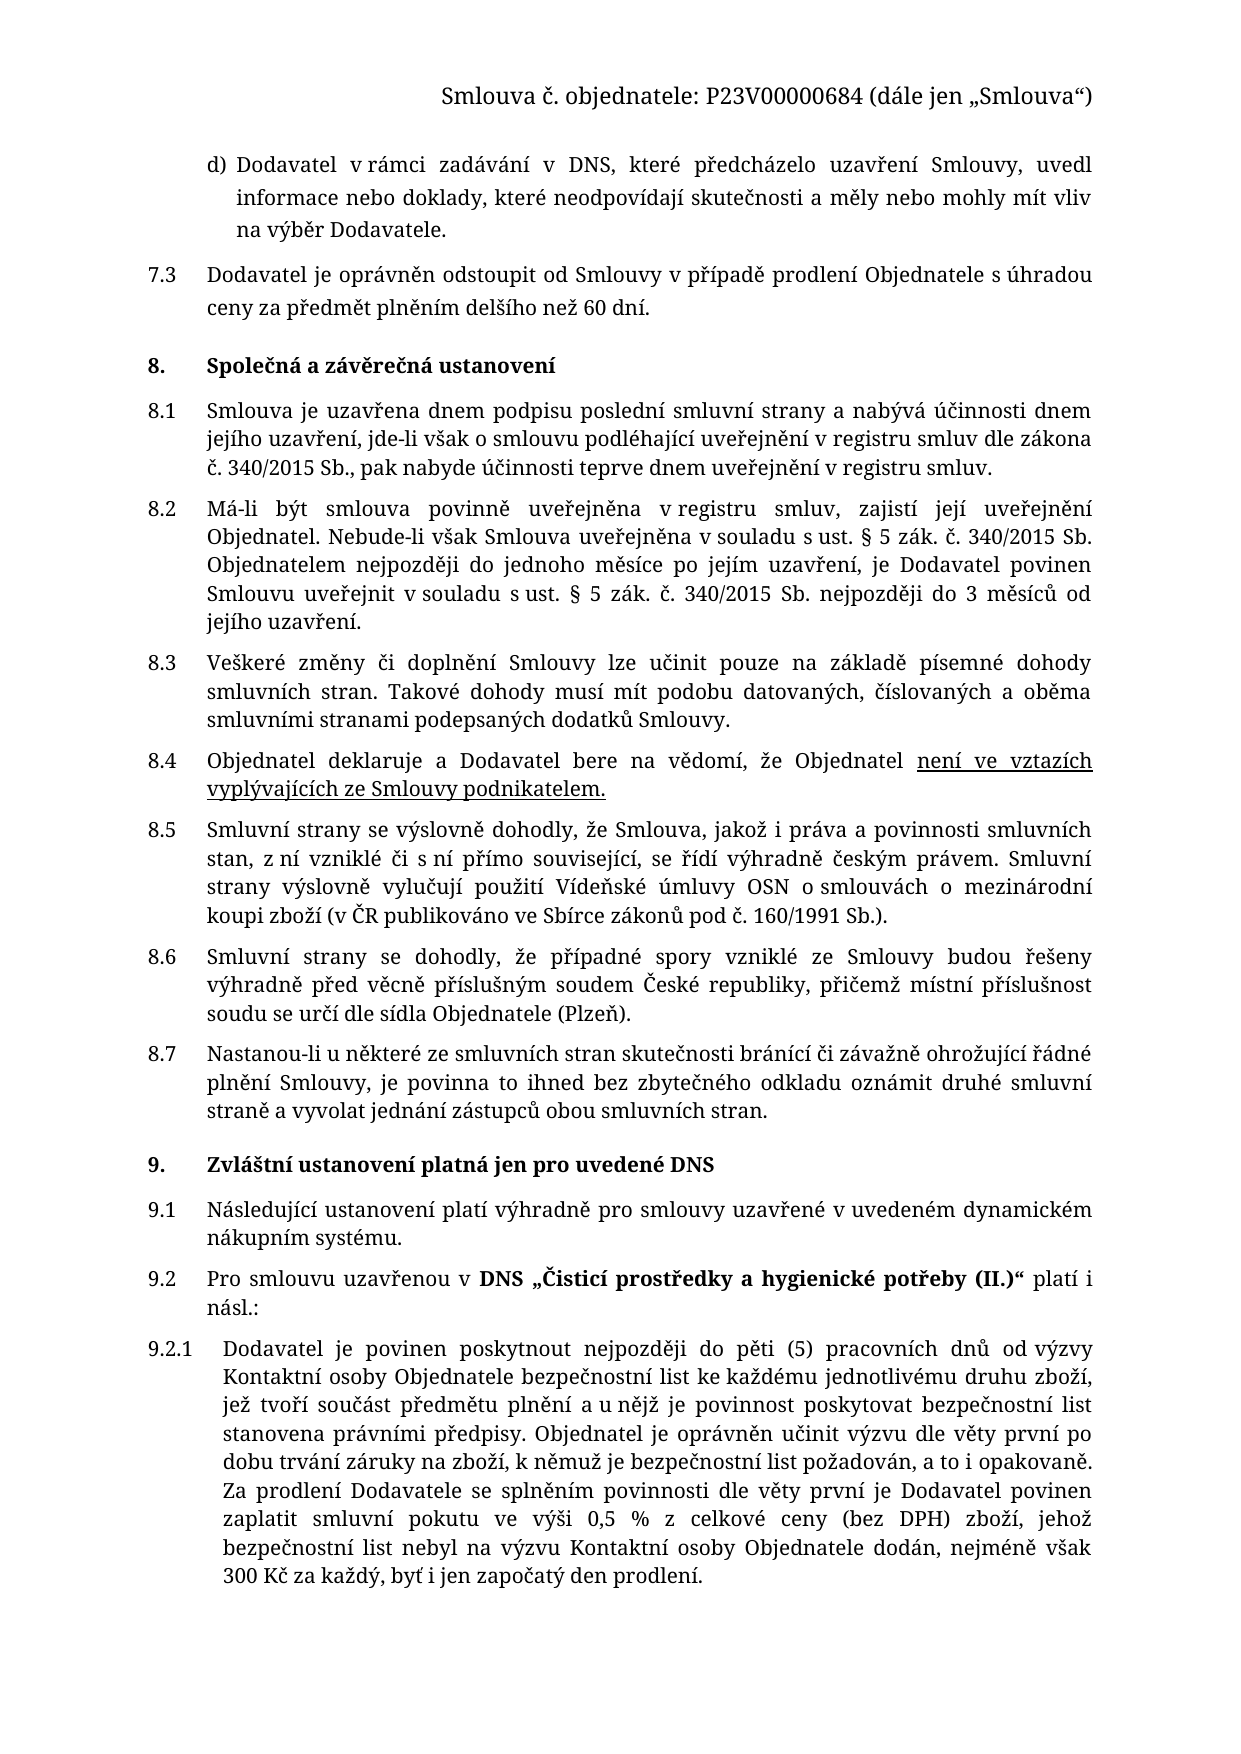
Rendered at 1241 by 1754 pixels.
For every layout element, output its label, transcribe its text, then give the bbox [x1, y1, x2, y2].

list Má-li být smlouva povinně uveřejněna v registru smluv, zajistí její uveřejnění Objednatel. Nebude-li však Smlouva uveřejněna v souladu s ust. § 5 zák. č. 340/2015 Sb. Objednatelem nejpozději do jednoho měsíce po jejím uzavření, je Dodavatel povinen Smlouvu uveřejnit v souladu s ust. § 5 zák. č. 340/2015 Sb. nejpozději do 3 měsíců od jejího uzavření. [148, 494, 1093, 636]
list Objednatel deklaruje a Dodavatel bere na vědomí, že Objednatel není ve vztazích vyplývajících ze Smlouvy podnikatelem. [148, 746, 1093, 803]
list Dodavatel v rámci zadávání v DNS, které předcházelo uzavření Smlouvy, uvedl informace nebo doklady, které neodpovídají skutečnosti a měly nebo mohly mít vliv na výběr Dodavatele. [207, 150, 1093, 244]
list Veškeré změny či doplnění Smlouvy lze učinit pouze na základě písemné dohody smluvních stran. Takové dohody musí mít podobu datovaných, číslovaných a oběma smluvními stranami podepsaných dodatků Smlouvy. [148, 648, 1093, 734]
list Dodavatel je oprávněn odstoupit od Smlouvy v případě prodlení Objednatele s úhradou ceny za předmět plněním delšího než 60 dní. [148, 261, 1093, 322]
list Dodavatel je povinen poskytnout nejpozději do pěti (5) pracovních dnů od výzvy Kontaktní osoby Objednatele bezpečnostní list ke každému jednotlivému druhu zboží, jež tvoří součást předmětu plnění a u nějž je povinnost poskytovat bezpečnostní list stanovena právními předpisy. Objednatel je oprávněn učinit výzvu dle věty první po dobu trvání záruky na zboží, k němuž je bezpečnostní list požadován, a to i opakovaně. Za prodlení Dodavatele se splněním povinnosti dle věty první je Dodavatel povinen zaplatit smluvní pokutu ve výši 0,5 % z celkové ceny (bez DPH) zboží, jehož bezpečnostní list nebyl na výzvu Kontaktní osoby Objednatele dodán, nejméně však 300 Kč za každý, byť i jen započatý den prodlení. [148, 1334, 1093, 1590]
list Společná a závěrečná ustanovení [148, 351, 1093, 379]
list Smluvní strany se výslovně dohodly, že Smlouva, jakož i práva a povinnosti smluvních stan, z ní vzniklé či s ní přímo související, se řídí výhradně českým právem. Smluvní strany výslovně vylučují použití Vídeňské úmluvy OSN o smlouvách o mezinárodní koupi zboží (v ČR publikováno ve Sbírce zákonů pod č. 160/1991 Sb.). [148, 816, 1093, 929]
list Následující ustanovení platí výhradně pro smlouvy uzavřené v uvedeném dynamickém nákupním systému. [148, 1195, 1093, 1252]
list Smlouva je uzavřena dnem podpisu poslední smluvní strany a nabývá účinnosti dnem jejího uzavření, jde-li však o smlouvu podléhající uveřejnění v registru smluv dle zákona č. 340/2015 Sb., pak nabyde účinnosti teprve dnem uveřejnění v registru smluv. [148, 396, 1093, 481]
list Smluvní strany se dohodly, že případné spory vzniklé ze Smlouvy budou řešeny výhradně před věcně příslušným soudem České republiky, přičemž místní příslušnost soudu se určí dle sídla Objednatele (Plzeň). [148, 942, 1093, 1027]
list Zvláštní ustanovení platná jen pro uvedené DNS [148, 1150, 1093, 1178]
list Nastanou-li u některé ze smluvních stran skutečnosti bránící či závažně ohrožující řádné plnění Smlouvy, je povinna to ihned bez zbytečného odkladu oznámit druhé smluvní straně a vyvolat jednání zástupců obou smluvních stran. [148, 1039, 1093, 1125]
list Pro smlouvu uzavřenou v DNS „Čisticí prostředky a hygienické potřeby (II.)“ platí i násl.: [148, 1264, 1093, 1321]
